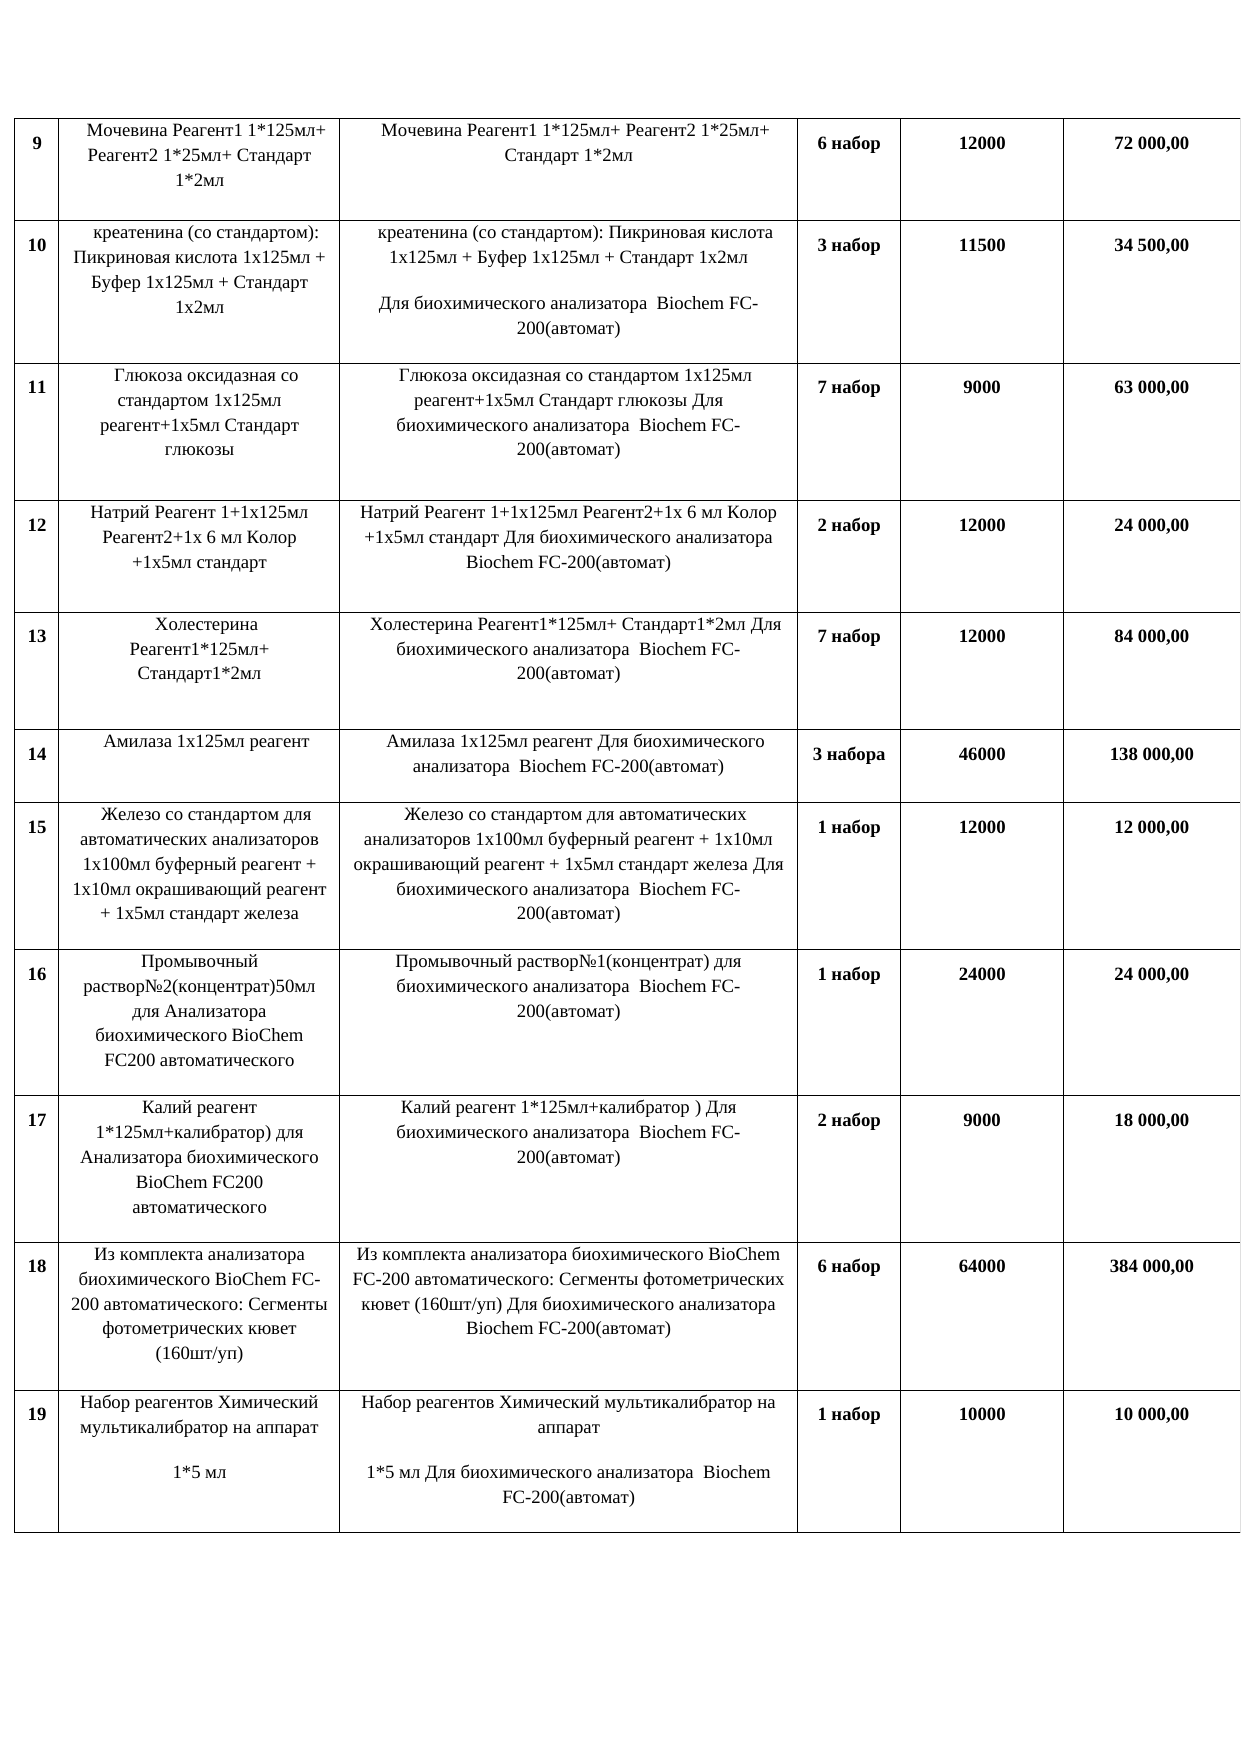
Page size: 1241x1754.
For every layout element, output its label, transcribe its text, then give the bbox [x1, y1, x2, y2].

table_cell 12000 [901, 803, 1063, 949]
table_cell 46000 [901, 730, 1063, 802]
table_cell 7 набор [798, 613, 900, 729]
table_cell Холестерина Реагент1*125мл+ Стандарт1*2мл Для биохимического анализатора Biochem FC-200(автомат) [340, 613, 797, 729]
table_cell 12 [15, 501, 58, 612]
table_cell 15 [15, 803, 58, 949]
table_cell 384 000,00 [1064, 1243, 1240, 1390]
table_cell креатенина (со стандартом): Пикриновая кислота 1х125мл + Буфер 1х125мл + Стандарт 1х2мл Для биохимического анализатора Biochem FC-200(автомат) [340, 221, 797, 363]
table_cell 138 000,00 [1064, 730, 1240, 802]
table_cell Набор реагентов Химический мультикалибратор на аппарат 1*5 мл [59, 1391, 339, 1532]
table_cell Мочевина Реагент1 1*125мл+ Реагент2 1*25мл+ Стандарт 1*2мл [340, 119, 797, 220]
table_cell 9000 [901, 364, 1063, 500]
table_cell 12 000,00 [1064, 803, 1240, 949]
table_cell Калий реагент 1*125мл+калибратор) для Анализатора биохимического BioChem FC200 автоматического [59, 1096, 339, 1242]
table_cell Натрий Реагент 1+1х125мл Реагент2+1х 6 мл Колор +1х5мл стандарт Для биохимического анализатора Biochem FC-200(автомат) [340, 501, 797, 612]
table_cell 10 000,00 [1064, 1391, 1240, 1532]
table_cell 3 набор [798, 221, 900, 363]
table_cell 12000 [901, 613, 1063, 729]
table_cell 11500 [901, 221, 1063, 363]
table_cell 18 [15, 1243, 58, 1390]
table_cell Промывочный раствор№2(концентрат)50мл для Анализатора биохимического BioChem FC200 автоматического [59, 950, 339, 1095]
table_cell 6 набор [798, 119, 900, 220]
table_cell Железо со стандартом для автоматических анализаторов 1x100мл буферный реагент + 1x10мл окрашивающий реагент + 1x5мл стандарт железа Для биохимического анализатора Biochem FC-200(автомат) [340, 803, 797, 949]
table_cell 63 000,00 [1064, 364, 1240, 500]
table_cell Натрий Реагент 1+1х125мл Реагент2+1х 6 мл Колор +1х5мл стандарт [59, 501, 339, 612]
table_cell 6 набор [798, 1243, 900, 1390]
table_cell Амилаза 1х125мл реагент Для биохимического анализатора Biochem FC-200(автомат) [340, 730, 797, 802]
table_cell 13 [15, 613, 58, 729]
table_cell Амилаза 1х125мл реагент [59, 730, 339, 802]
table_cell Глюкоза оксидазная со стандартом 1х125мл реагент+1х5мл Стандарт глюкозы Для биохимического анализатора Biochem FC-200(автомат) [340, 364, 797, 500]
table_cell 3 набора [798, 730, 900, 802]
table_cell креатенина (со стандартом): Пикриновая кислота 1х125мл + Буфер 1х125мл + Стандарт 1х2мл [59, 221, 339, 363]
table_cell 12000 [901, 119, 1063, 220]
table_cell 17 [15, 1096, 58, 1242]
table_cell 10 [15, 221, 58, 363]
table_cell 9000 [901, 1096, 1063, 1242]
table_cell Мочевина Реагент1 1*125мл+ Реагент2 1*25мл+ Стандарт 1*2мл [59, 119, 339, 220]
table_cell Из комплекта анализатора биохимического BioChem FC-200 автоматического: Сегменты фотометрических кювет (160шт/уп) Для биохимического анализатора Biochem FC-200(автомат) [340, 1243, 797, 1390]
table_cell 24000 [901, 950, 1063, 1095]
table_cell 9 [15, 119, 58, 220]
table_cell 72 000,00 [1064, 119, 1240, 220]
table_cell 1 набор [798, 803, 900, 949]
table_cell 24 000,00 [1064, 501, 1240, 612]
table_cell 18 000,00 [1064, 1096, 1240, 1242]
table_cell 64000 [901, 1243, 1063, 1390]
table_cell 14 [15, 730, 58, 802]
table_cell Холестерина Реагент1*125мл+ Стандарт1*2мл [59, 613, 339, 729]
table_cell 10000 [901, 1391, 1063, 1532]
table_cell 2 набор [798, 501, 900, 612]
table_cell Из комплекта анализатора биохимического BioChem FC-200 автоматического: Сегменты фотометрических кювет (160шт/уп) [59, 1243, 339, 1390]
table_cell 1 набор [798, 1391, 900, 1532]
table_cell Железо со стандартом для автоматических анализаторов 1x100мл буферный реагент + 1x10мл окрашивающий реагент + 1x5мл стандарт железа [59, 803, 339, 949]
table_cell Промывочный раствор№1(концентрат) для биохимического анализатора Biochem FC-200(автомат) [340, 950, 797, 1095]
table_cell 2 набор [798, 1096, 900, 1242]
table_cell 19 [15, 1391, 58, 1532]
table_cell Калий реагент 1*125мл+калибратор ) Для биохимического анализатора Biochem FC-200(автомат) [340, 1096, 797, 1242]
table_cell 1 набор [798, 950, 900, 1095]
table_cell 11 [15, 364, 58, 500]
table_cell 16 [15, 950, 58, 1095]
table_cell 84 000,00 [1064, 613, 1240, 729]
table_cell Набор реагентов Химический мультикалибратор на аппарат 1*5 мл Для биохимического анализатора Biochem FC-200(автомат) [340, 1391, 797, 1532]
table_cell 24 000,00 [1064, 950, 1240, 1095]
table_cell 7 набор [798, 364, 900, 500]
table_cell Глюкоза оксидазная со стандартом 1х125мл реагент+1х5мл Стандарт глюкозы [59, 364, 339, 500]
table_cell 12000 [901, 501, 1063, 612]
table_cell 34 500,00 [1064, 221, 1240, 363]
